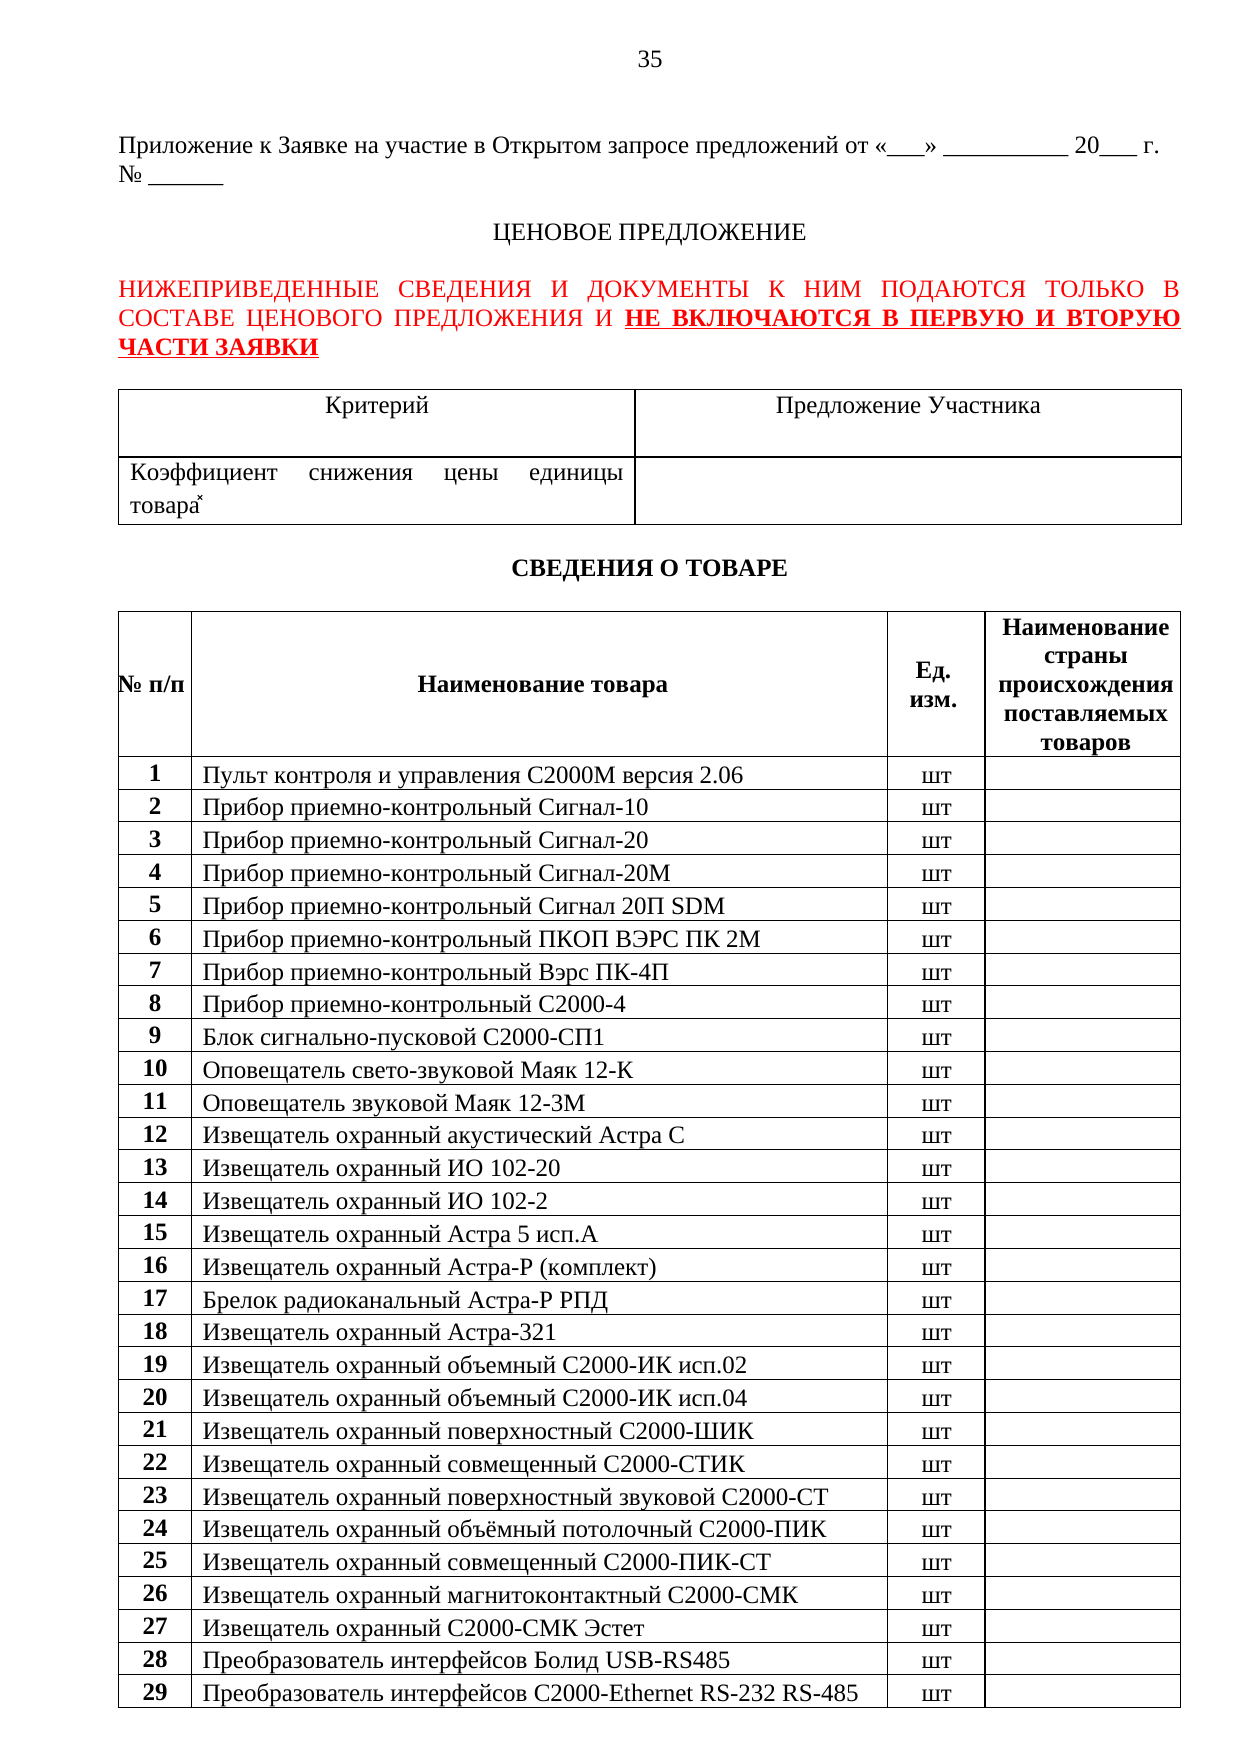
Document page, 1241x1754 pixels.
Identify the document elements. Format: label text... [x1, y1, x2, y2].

table_cell шт [888, 1413, 984, 1445]
table_cell [986, 1577, 1180, 1609]
table_cell Извещатель охранный объемный С2000-ИК исп.04 [192, 1380, 887, 1412]
table_cell 14 [119, 1183, 191, 1215]
table_cell Извещатель охранный ИО 102-2 [192, 1183, 887, 1215]
text СВЕДЕНИЯ О ТОВАРЕ [118, 553, 1181, 582]
table_cell Преобразователь интерфейсов C2000-Ethernet RS-232 RS-485 [192, 1675, 887, 1707]
table_cell 27 [119, 1610, 191, 1642]
table_cell [986, 757, 1180, 788]
table_cell Извещатель охранный Астра-321 [192, 1315, 887, 1346]
table_cell шт [888, 1577, 984, 1609]
table_cell 13 [119, 1150, 191, 1182]
table_cell шт [888, 1085, 984, 1117]
table_cell Извещатель охранный совмещенный С2000-СТИК [192, 1446, 887, 1477]
table_cell Извещатель охранный ИО 102-20 [192, 1150, 887, 1182]
table_cell 8 [119, 986, 191, 1018]
table_cell Блок сигнально-пусковой С2000-СП1 [192, 1019, 887, 1051]
table_cell 9 [119, 1019, 191, 1051]
table_cell 25 [119, 1544, 191, 1576]
table_cell Извещатель охранный магнитоконтактный С2000-СМК [192, 1577, 887, 1609]
table_cell 6 [119, 921, 191, 952]
table_cell [986, 1085, 1180, 1117]
table_cell Извещатель охранный совмещенный С2000-ПИК-СТ [192, 1544, 887, 1576]
table_cell Извещатель охранный С2000-СМК Эстет [192, 1610, 887, 1642]
table_cell [986, 1282, 1180, 1313]
table_cell шт [888, 1150, 984, 1182]
table_cell шт [888, 1610, 984, 1642]
table_cell [986, 1643, 1180, 1674]
table_cell [986, 1216, 1180, 1248]
table_cell Прибор приемно-контрольный Вэрс ПК-4П [192, 954, 887, 985]
table_cell Извещатель охранный Астра-Р (комплект) [192, 1249, 887, 1281]
table_cell Оповещатель свето-звуковой Маяк 12-К [192, 1052, 887, 1084]
table_cell Брелок радиоканальный Астра-Р РПД [192, 1282, 887, 1313]
table_cell шт [888, 1446, 984, 1477]
table_cell 7 [119, 954, 191, 985]
table_cell шт [888, 1183, 984, 1215]
table_cell Прибор приемно-контрольный ПКОП ВЭРС ПК 2М [192, 921, 887, 952]
table_header Наименование товара [192, 612, 887, 756]
table_cell [986, 954, 1180, 985]
table_cell 2 [119, 790, 191, 821]
table_cell шт [888, 986, 984, 1018]
table_cell 21 [119, 1413, 191, 1445]
table_cell 12 [119, 1118, 191, 1149]
table_cell шт [888, 888, 984, 920]
table_cell [986, 986, 1180, 1018]
table_cell 16 [119, 1249, 191, 1281]
table_cell 20 [119, 1380, 191, 1412]
table_cell [986, 1118, 1180, 1149]
table_cell 4 [119, 855, 191, 887]
table_header № п/п [119, 612, 191, 756]
table_cell [986, 790, 1180, 821]
table_cell 19 [119, 1347, 191, 1379]
table_cell Прибор приемно-контрольный Сигнал-20М [192, 855, 887, 887]
table_cell [986, 1150, 1180, 1182]
table_cell [636, 458, 1181, 523]
table_cell шт [888, 757, 984, 788]
table_cell [986, 888, 1180, 920]
table_cell [986, 1544, 1180, 1576]
table_cell Преобразователь интерфейсов Болид USB-RS485 [192, 1643, 887, 1674]
table_cell шт [888, 1347, 984, 1379]
table_cell шт [888, 954, 984, 985]
table_cell Извещатель охранный поверхностный звуковой С2000-СТ [192, 1479, 887, 1510]
table_cell [986, 1610, 1180, 1642]
table_cell 5 [119, 888, 191, 920]
table_header Ед. изм. [888, 612, 984, 756]
table_cell шт [888, 1643, 984, 1674]
table_cell шт [888, 1282, 984, 1313]
table_cell Прибор приемно-контрольный Сигнал-10 [192, 790, 887, 821]
table_cell 22 [119, 1446, 191, 1477]
table_cell шт [888, 1675, 984, 1707]
table_cell [986, 855, 1180, 887]
table_cell 15 [119, 1216, 191, 1248]
text Приложение к Заявке на участие в Открытом запросе предложений от «___» __________ 20___ г. [118, 131, 1181, 159]
table_cell шт [888, 1315, 984, 1346]
table_cell [986, 1315, 1180, 1346]
table_cell шт [888, 1216, 984, 1248]
table_cell шт [888, 1019, 984, 1051]
table_cell шт [888, 855, 984, 887]
table_cell 10 [119, 1052, 191, 1084]
table_cell 3 [119, 822, 191, 854]
table_cell шт [888, 790, 984, 821]
table_cell 23 [119, 1479, 191, 1510]
table_cell 26 [119, 1577, 191, 1609]
table_cell Пульт контроля и управления С2000М версия 2.06 [192, 757, 887, 788]
table_cell Прибор приемно-контрольный Сигнал-20 [192, 822, 887, 854]
table_cell [986, 822, 1180, 854]
text НИЖЕПРИВЕДЕННЫЕ СВЕДЕНИЯ И ДОКУМЕНТЫ К НИМ ПОДАЮТСЯ ТОЛЬКО В СОСТАВЕ ЦЕНОВОГО ПРЕДЛОЖЕНИЯ И НЕ ВКЛЮЧАЮТСЯ В ПЕРВУЮ И ВТОРУЮ ЧАСТИ ЗАЯВКИ [118, 274, 1181, 361]
table_cell [986, 1249, 1180, 1281]
table_cell Коэффициент снижения цены единицы товара̽ [119, 458, 634, 523]
table_cell [986, 1446, 1180, 1477]
text № ______ [118, 159, 1181, 188]
table_cell [986, 1413, 1180, 1445]
text ЦЕНОВОЕ ПРЕДЛОЖЕНИЕ [118, 217, 1181, 246]
table_cell шт [888, 921, 984, 952]
table_cell Извещатель охранный объёмный потолочный С2000-ПИК [192, 1511, 887, 1543]
table_cell Извещатель охранный Астра 5 исп.А [192, 1216, 887, 1248]
table_cell Извещатель охранный акустический Астра С [192, 1118, 887, 1149]
table_cell Прибор приемно-контрольный Сигнал 20П SDM [192, 888, 887, 920]
table_header Предложение Участника [636, 390, 1181, 456]
table_cell Оповещатель звуковой Маяк 12-3М [192, 1085, 887, 1117]
table_cell 17 [119, 1282, 191, 1313]
table_cell 24 [119, 1511, 191, 1543]
table_cell шт [888, 1511, 984, 1543]
table_cell 18 [119, 1315, 191, 1346]
table_cell [986, 1347, 1180, 1379]
table_cell Извещатель охранный поверхностный С2000-ШИК [192, 1413, 887, 1445]
table_header Наименование страны происхождения поставляемых товаров [986, 612, 1180, 756]
table_cell [986, 921, 1180, 952]
table_cell 1 [119, 757, 191, 788]
table_cell шт [888, 822, 984, 854]
table_cell шт [888, 1118, 984, 1149]
table_cell Извещатель охранный объемный С2000-ИК исп.02 [192, 1347, 887, 1379]
table_header Критерий [119, 390, 634, 456]
table_cell шт [888, 1544, 984, 1576]
table_cell [986, 1052, 1180, 1084]
table_cell шт [888, 1249, 984, 1281]
table_cell [986, 1019, 1180, 1051]
table_cell Прибор приемно-контрольный С2000-4 [192, 986, 887, 1018]
table_cell [986, 1479, 1180, 1510]
table_cell [986, 1380, 1180, 1412]
table_cell [986, 1511, 1180, 1543]
table_cell [986, 1183, 1180, 1215]
table_cell [986, 1675, 1180, 1707]
table_cell шт [888, 1380, 984, 1412]
table_cell 11 [119, 1085, 191, 1117]
table_cell 28 [119, 1643, 191, 1674]
table_cell шт [888, 1479, 984, 1510]
table_cell шт [888, 1052, 984, 1084]
table_cell 29 [119, 1675, 191, 1707]
